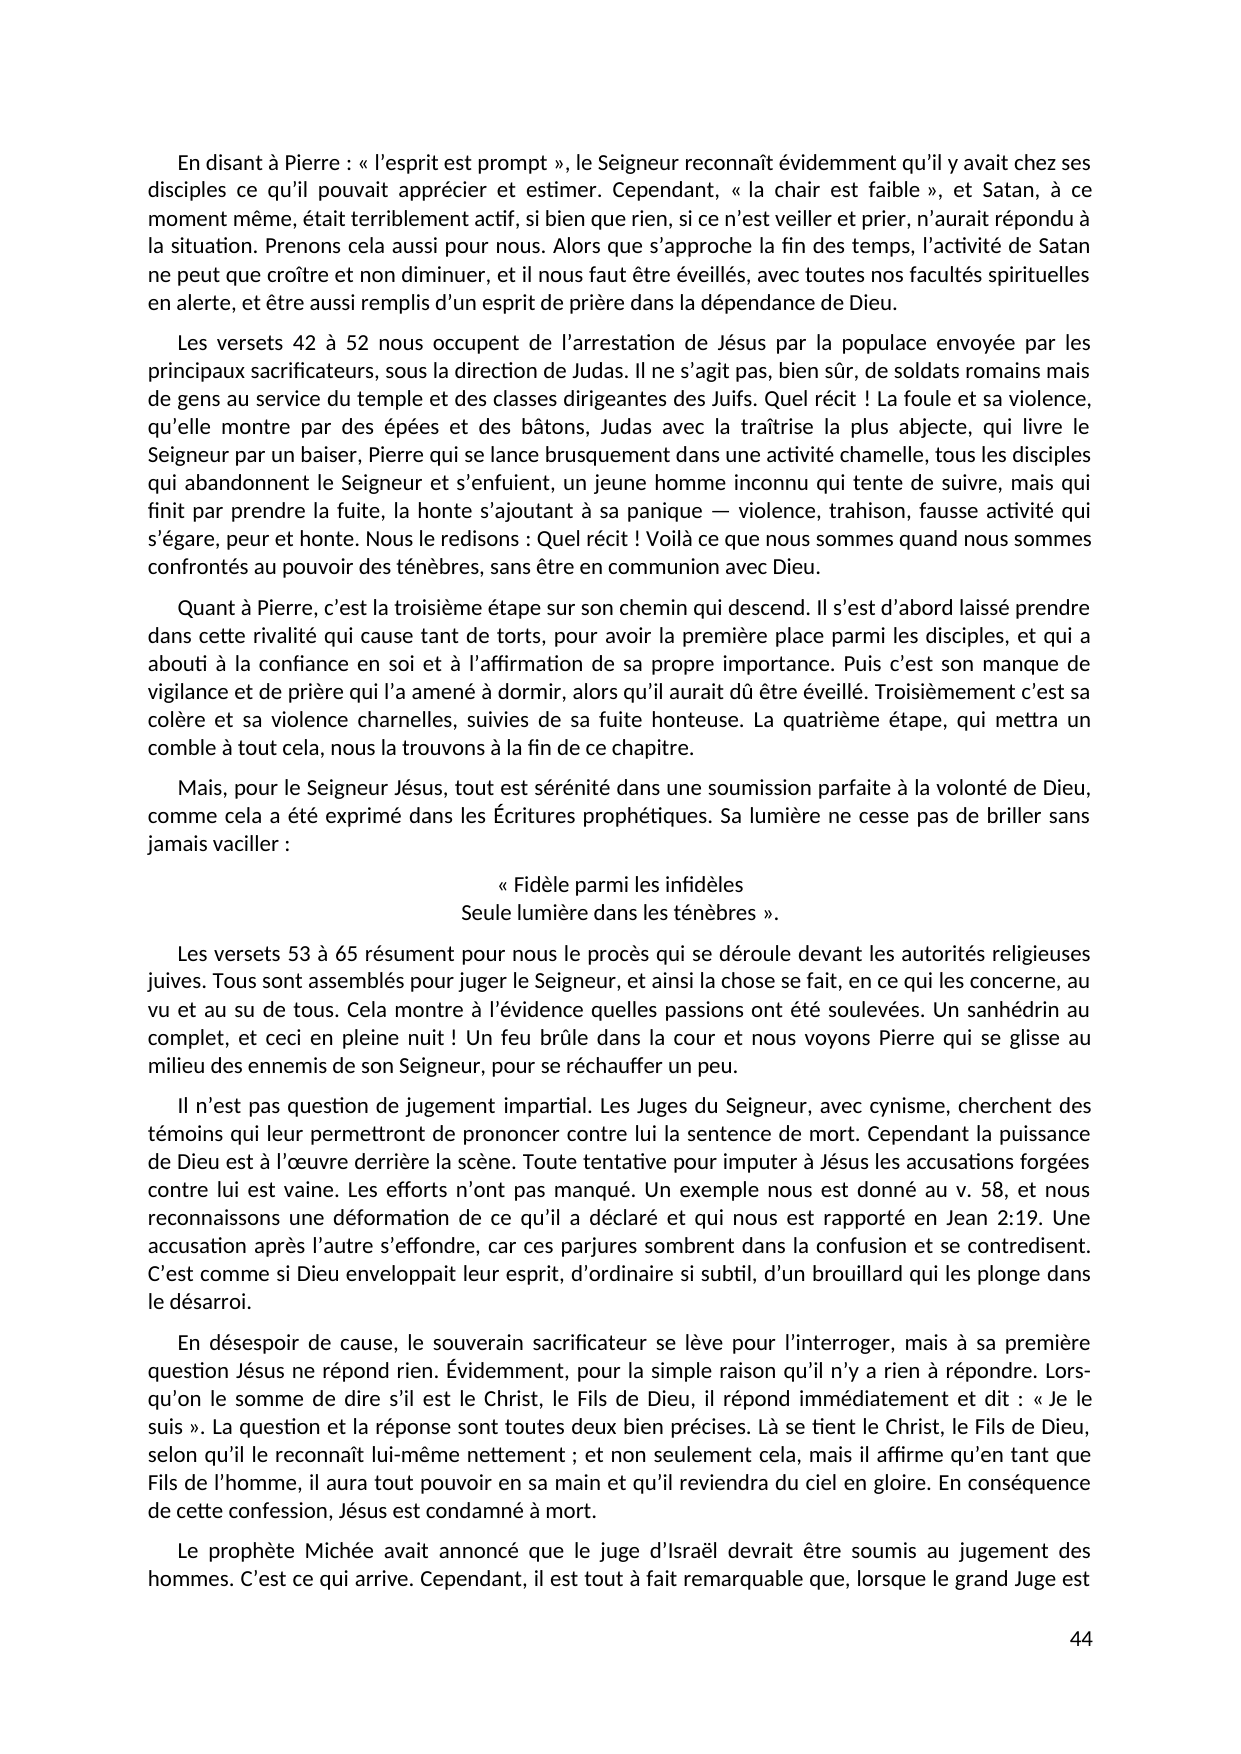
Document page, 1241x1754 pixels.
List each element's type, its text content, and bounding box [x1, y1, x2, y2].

text Les versets 42 à 52 nous occupent de l’arrestation de Jésus par la populace envoyée par les principaux sacrificateurs, sous la direction de Judas. Il ne s’agit pas, bien sûr, de soldats romains mais de gens au service du temple et des classes dirigeantes des Juifs. Quel récit ! La foule et sa violence, qu’elle montre par des épées et des bâtons, Judas avec la traîtrise la plus abjecte, qui livre le Seigneur par un baiser, Pierre qui se lance brusquement dans une activité chamelle, tous les disciples qui abandonnent le Seigneur et s’enfuient, un jeune homme inconnu qui tente de suivre, mais qui finit par prendre la fuite, la honte s’ajoutant à sa panique — violence, trahison, fausse activité qui s’égare, peur et honte. Nous le redisons : Quel récit ! Voilà ce que nous sommes quand nous sommes confrontés au pouvoir des ténèbres, sans être en communion avec Dieu. [148, 328, 1093, 580]
text « Fidèle parmi les infidèles [148, 870, 1093, 898]
text Seule lumière dans les ténèbres ». [148, 898, 1093, 926]
text Les versets 53 à 65 résument pour nous le procès qui se déroule devant les autorités religieuses juives. Tous sont assemblés pour juger le Seigneur, et ainsi la chose se fait, en ce qui les concerne, au vu et au su de tous. Cela montre à l’évidence quelles passions ont été soulevées. Un sanhédrin au complet, et ceci en pleine nuit ! Un feu brûle dans la cour et nous voyons Pierre qui se glisse au milieu des ennemis de son Seigneur, pour se réchauffer un peu. [148, 939, 1093, 1079]
text En disant à Pierre : « l’esprit est prompt », le Seigneur reconnaît évidemment qu’il y avait chez ses disciples ce qu’il pouvait apprécier et estimer. Cependant, « la chair est faible », et Satan, à ce moment même, était terriblement actif, si bien que rien, si ce n’est veiller et prier, n’aurait répondu à la situation. Prenons cela aussi pour nous. Alors que s’approche la fin des temps, l’activité de Satan ne peut que croître et non diminuer, et il nous faut être éveillés, avec toutes nos facultés spirituelles en alerte, et être aussi remplis d’un esprit de prière dans la dépendance de Dieu. [148, 148, 1093, 316]
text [148, 1537, 1093, 1593]
text Mais, pour le Seigneur Jésus, tout est sérénité dans une soumission parfaite à la volonté de Dieu, comme cela a été exprimé dans les Écritures prophétiques. Sa lumière ne cesse pas de briller sans jamais vaciller : [148, 773, 1093, 858]
text Il n’est pas question de jugement impartial. Les Juges du Seigneur, avec cynisme, cherchent des témoins qui leur permettront de prononcer contre lui la sentence de mort. Cependant la puissance de Dieu est à l’œuvre derrière la scène. Toute tentative pour imputer à Jésus les accusations forgées contre lui est vaine. Les efforts n’ont pas manqué. Un exemple nous est donné au v. 58, et nous reconnaissons une déformation de ce qu’il a déclaré et qui nous est rapporté en Jean 2:19. Une accusation après l’autre s’effondre, car ces parjures sombrent dans la confusion et se contredisent. C’est comme si Dieu enveloppait leur esprit, d’ordinaire si subtil, d’un brouillard qui les plonge dans le désarroi. [148, 1091, 1093, 1315]
text Quant à Pierre, c’est la troisième étape sur son chemin qui descend. Il s’est d’abord laissé prendre dans cette rivalité qui cause tant de torts, pour avoir la première place parmi les disciples, et qui a abouti à la confiance en soi et à l’affirmation de sa propre importance. Puis c’est son manque de vigilance et de prière qui l’a amené à dormir, alors qu’il aurait dû être éveillé. Troisièmement c’est sa colère et sa violence charnelles, suivies de sa fuite honteuse. La quatrième étape, qui mettra un comble à tout cela, nous la trouvons à la fin de ce chapitre. [148, 593, 1093, 761]
text En désespoir de cause, le souverain sacrificateur se lève pour l’interroger, mais à sa première question Jésus ne répond rien. Évidemment, pour la simple raison qu’il n’y a rien à répondre. Lors-qu’on le somme de dire s’il est le Christ, le Fils de Dieu, il répond immédiatement et dit : « Je le suis ». La question et la réponse sont toutes deux bien précises. Là se tient le Christ, le Fils de Dieu, selon qu’il le reconnaît lui-même nettement ; et non seulement cela, mais il affirme qu’en tant que Fils de l’homme, il aura tout pouvoir en sa main et qu’il reviendra du ciel en gloire. En conséquence de cette confession, Jésus est condamné à mort. [148, 1328, 1093, 1524]
